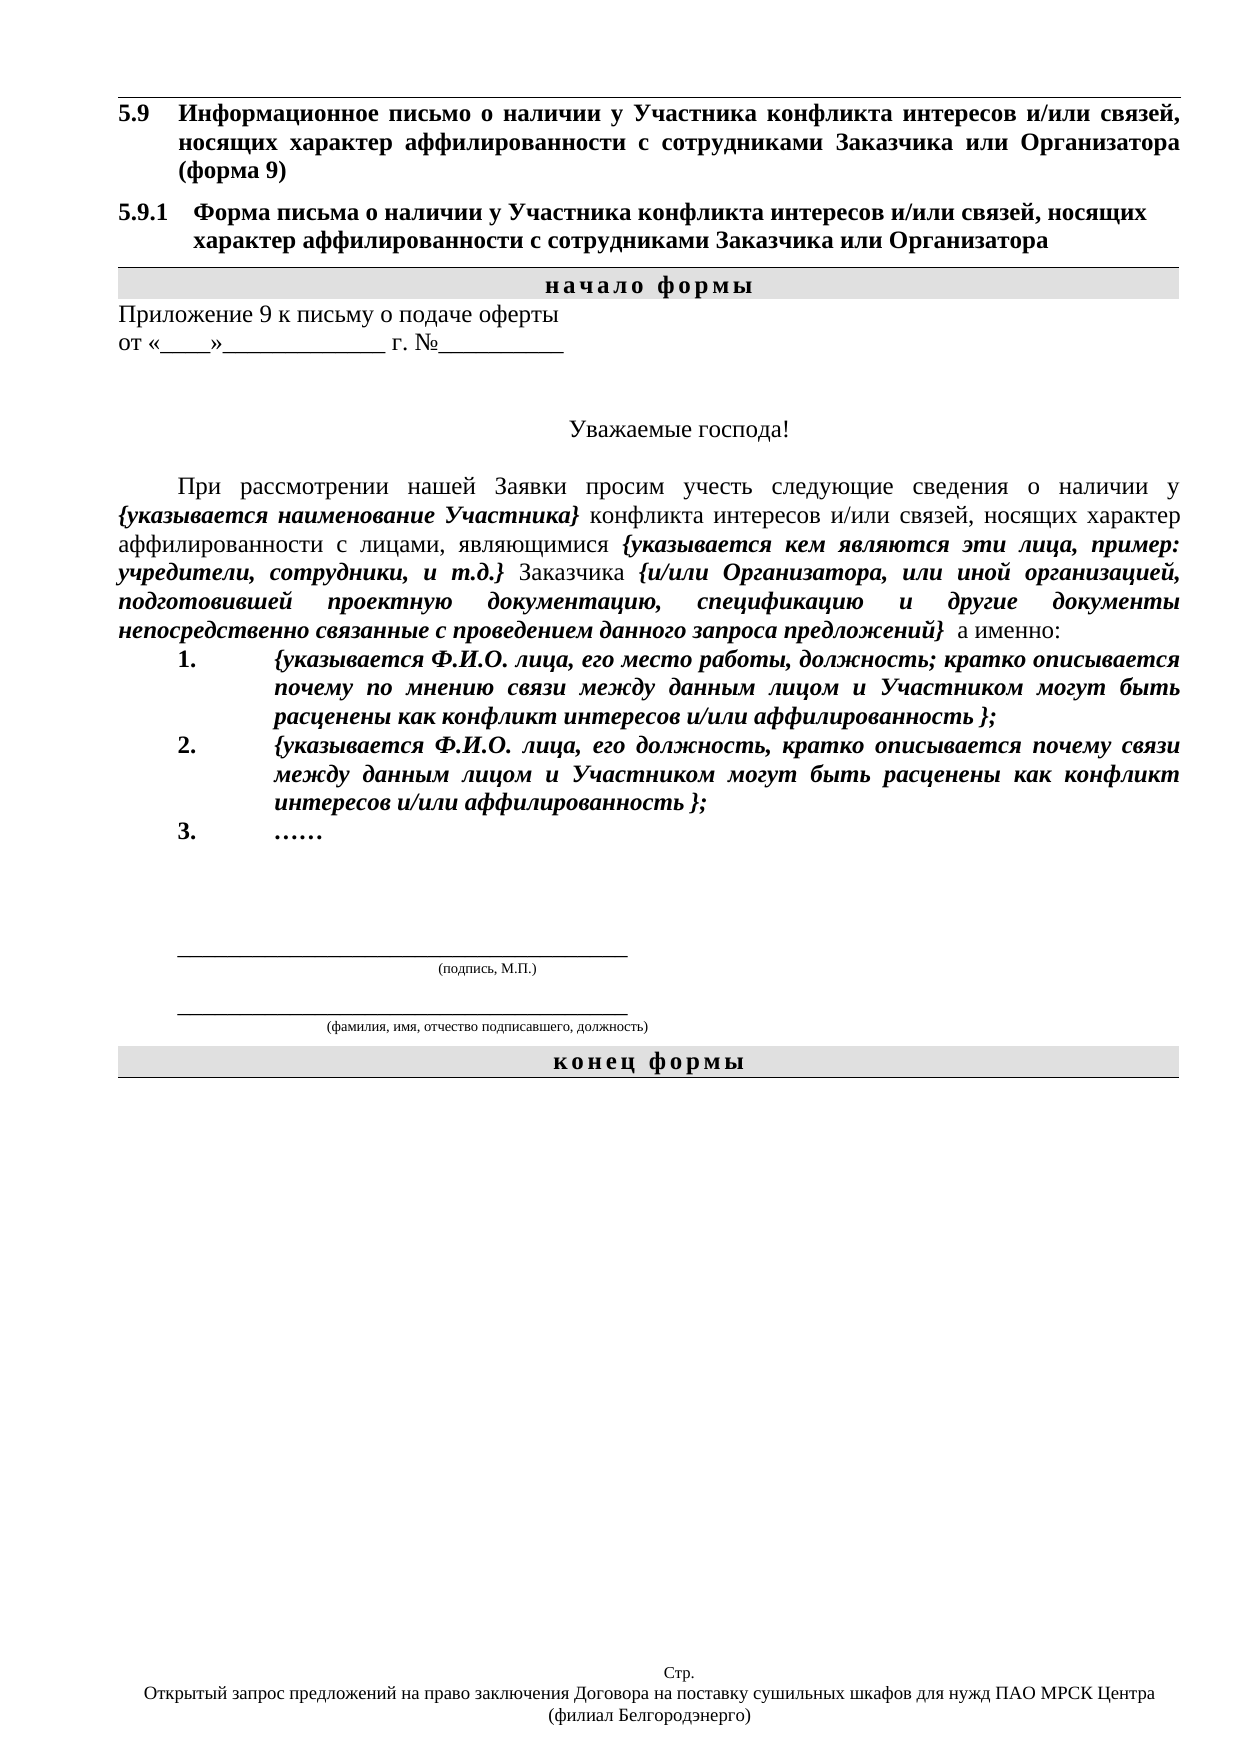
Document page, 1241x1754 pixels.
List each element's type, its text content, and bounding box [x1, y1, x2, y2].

text ____________________________________ [118, 989, 1181, 1017]
text начало формы [118, 268, 1179, 299]
list …… [177, 816, 1181, 845]
list {указывается Ф.И.О. лица, его должность, кратко описывается почему связи между данным лицом и Участником могут быть расценены как конфликт интересов и/или аффилированность }; [177, 730, 1181, 816]
text (фамилия, имя, отчество подписавшего, должность) [118, 1017, 797, 1046]
text ____________________________________ [118, 931, 1181, 960]
text Уважаемые господа! [118, 414, 1181, 442]
text конец формы [118, 1046, 1179, 1077]
text (подпись, М.П.) [118, 960, 797, 989]
list {указывается Ф.И.О. лица, его место работы, должность; кратко описывается почему по мнению связи между данным лицом и Участником могут быть расценены как конфликт интересов и/или аффилированность }; [177, 644, 1181, 730]
text При рассмотрении нашей Заявки просим учесть следующие сведения о наличии у {указывается наименование Участника} конфликта интересов и/или связей, носящих характер аффилированности с лицами, являющимися {указывается кем являются эти лица, пример: учредители, сотрудники, и т.д.} Заказчика {и/или Организатора, или иной организацией, подготовившей проектную документацию, спецификацию и другие документы непосредственно связанные с проведением данного запроса предложений} а именно: [118, 471, 1181, 644]
subtitle Форма письма о наличии у Участника конфликта интересов и/или связей, носящих характер аффилированности с сотрудниками Заказчика или Организатора [118, 197, 1181, 254]
text Приложение 9 к письму о подаче оферты от «____»_____________ г. №__________ [118, 299, 1181, 356]
subtitle Информационное письмо о наличии у Участника конфликта интересов и/или связей, носящих характер аффилированности с сотрудниками Заказчика или Организатора (форма 9) [118, 98, 1181, 184]
